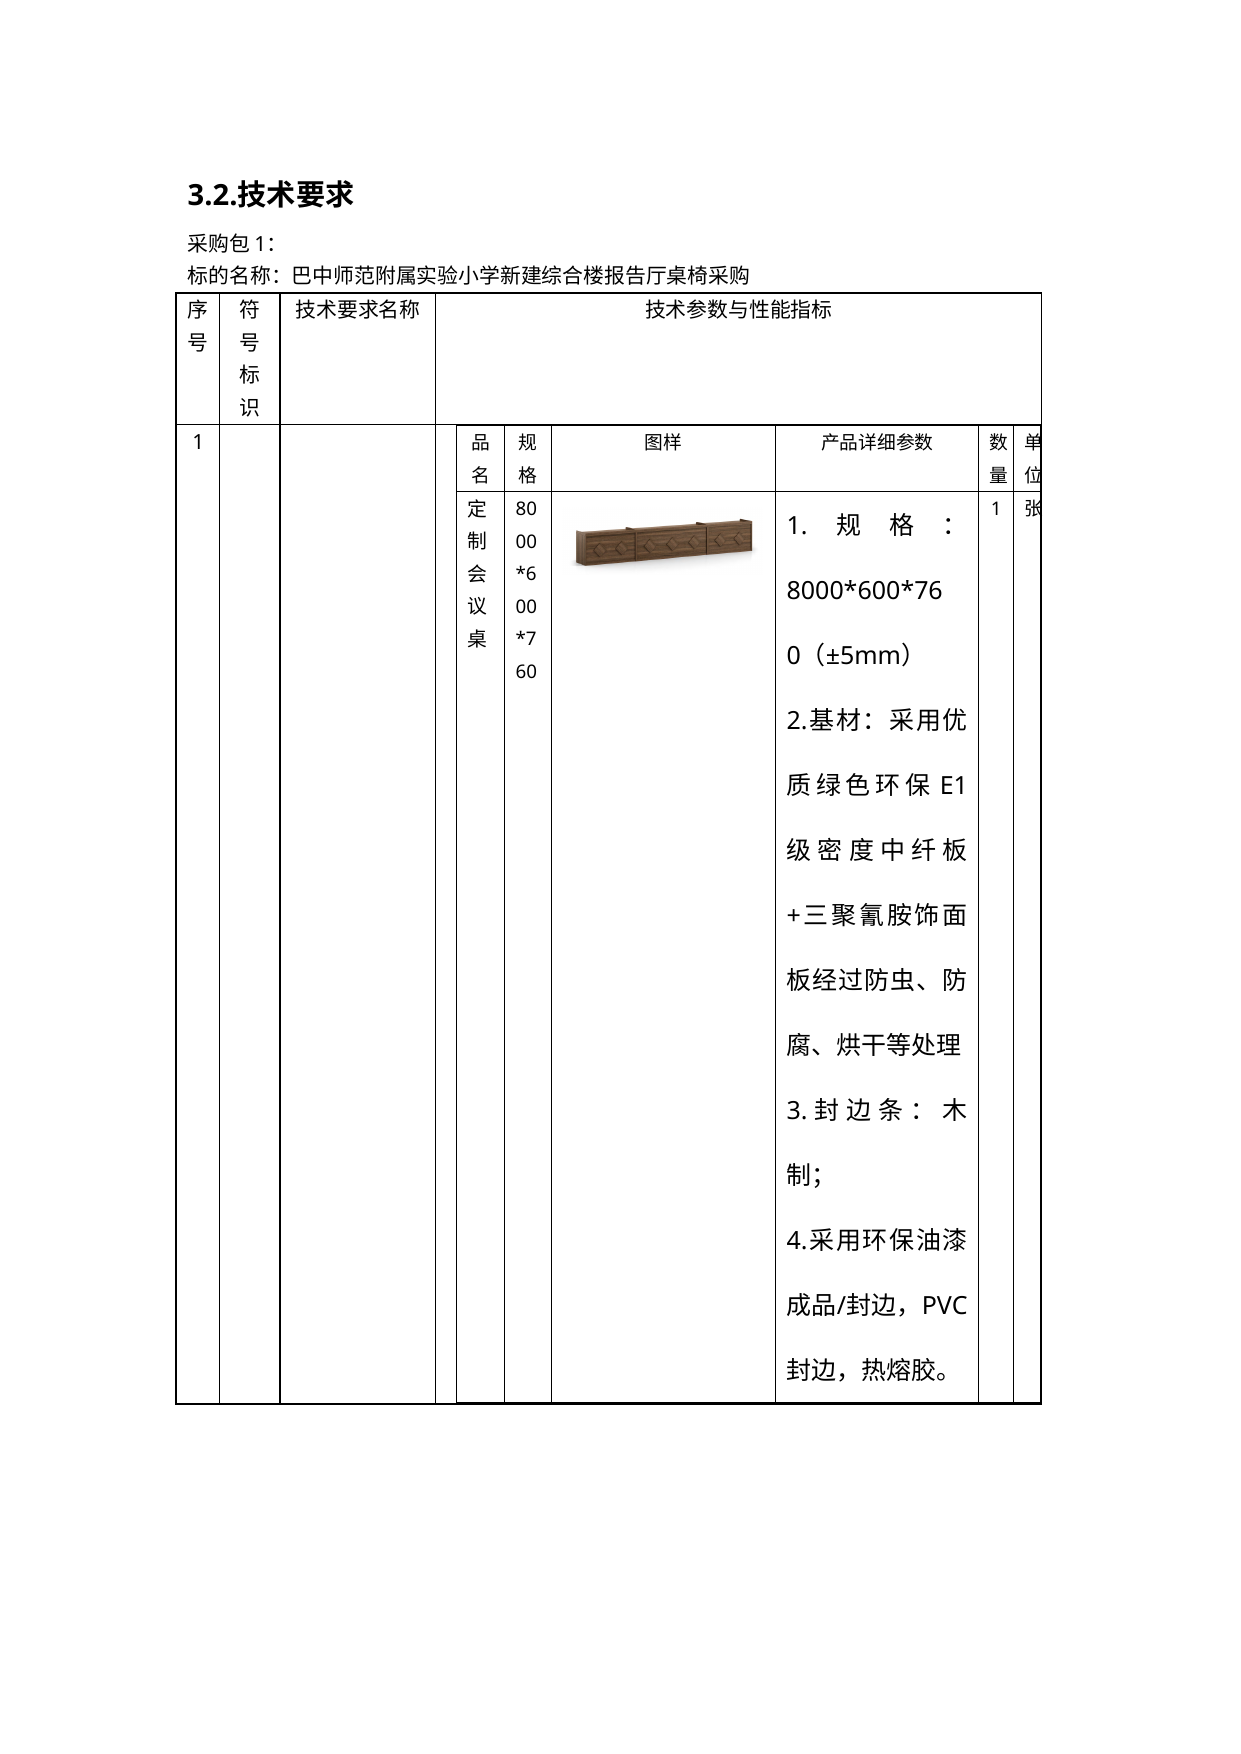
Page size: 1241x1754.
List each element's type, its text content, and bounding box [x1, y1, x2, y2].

table_header 序号 [177, 294, 219, 423]
table_cell [979, 492, 1013, 1402]
picture [562, 507, 764, 575]
table_header 符号标识 [220, 294, 279, 423]
table_cell [505, 426, 551, 491]
table_header 技术参数与性能指标 [436, 294, 1041, 423]
table_cell [1014, 426, 1040, 491]
table_cell 1 [177, 425, 219, 1403]
table_cell [776, 492, 978, 1402]
table_header 技术要求名称 [281, 294, 435, 423]
text 采购包1： [187, 227, 1053, 259]
text 标的名称：巴中师范附属实验小学新建综合楼报告厅桌椅采购 [187, 259, 1053, 292]
table_cell [281, 425, 435, 1403]
table_cell [220, 425, 279, 1403]
table_cell [436, 425, 456, 1403]
text 3.2.技术要求 [187, 162, 1053, 227]
table_cell [552, 492, 775, 1402]
table_cell [505, 492, 551, 1402]
table_cell [979, 426, 1013, 491]
table_cell [552, 426, 775, 491]
table_cell [457, 426, 504, 491]
table_cell [776, 426, 978, 491]
table_cell [1014, 492, 1040, 1402]
table_cell [457, 492, 504, 1402]
